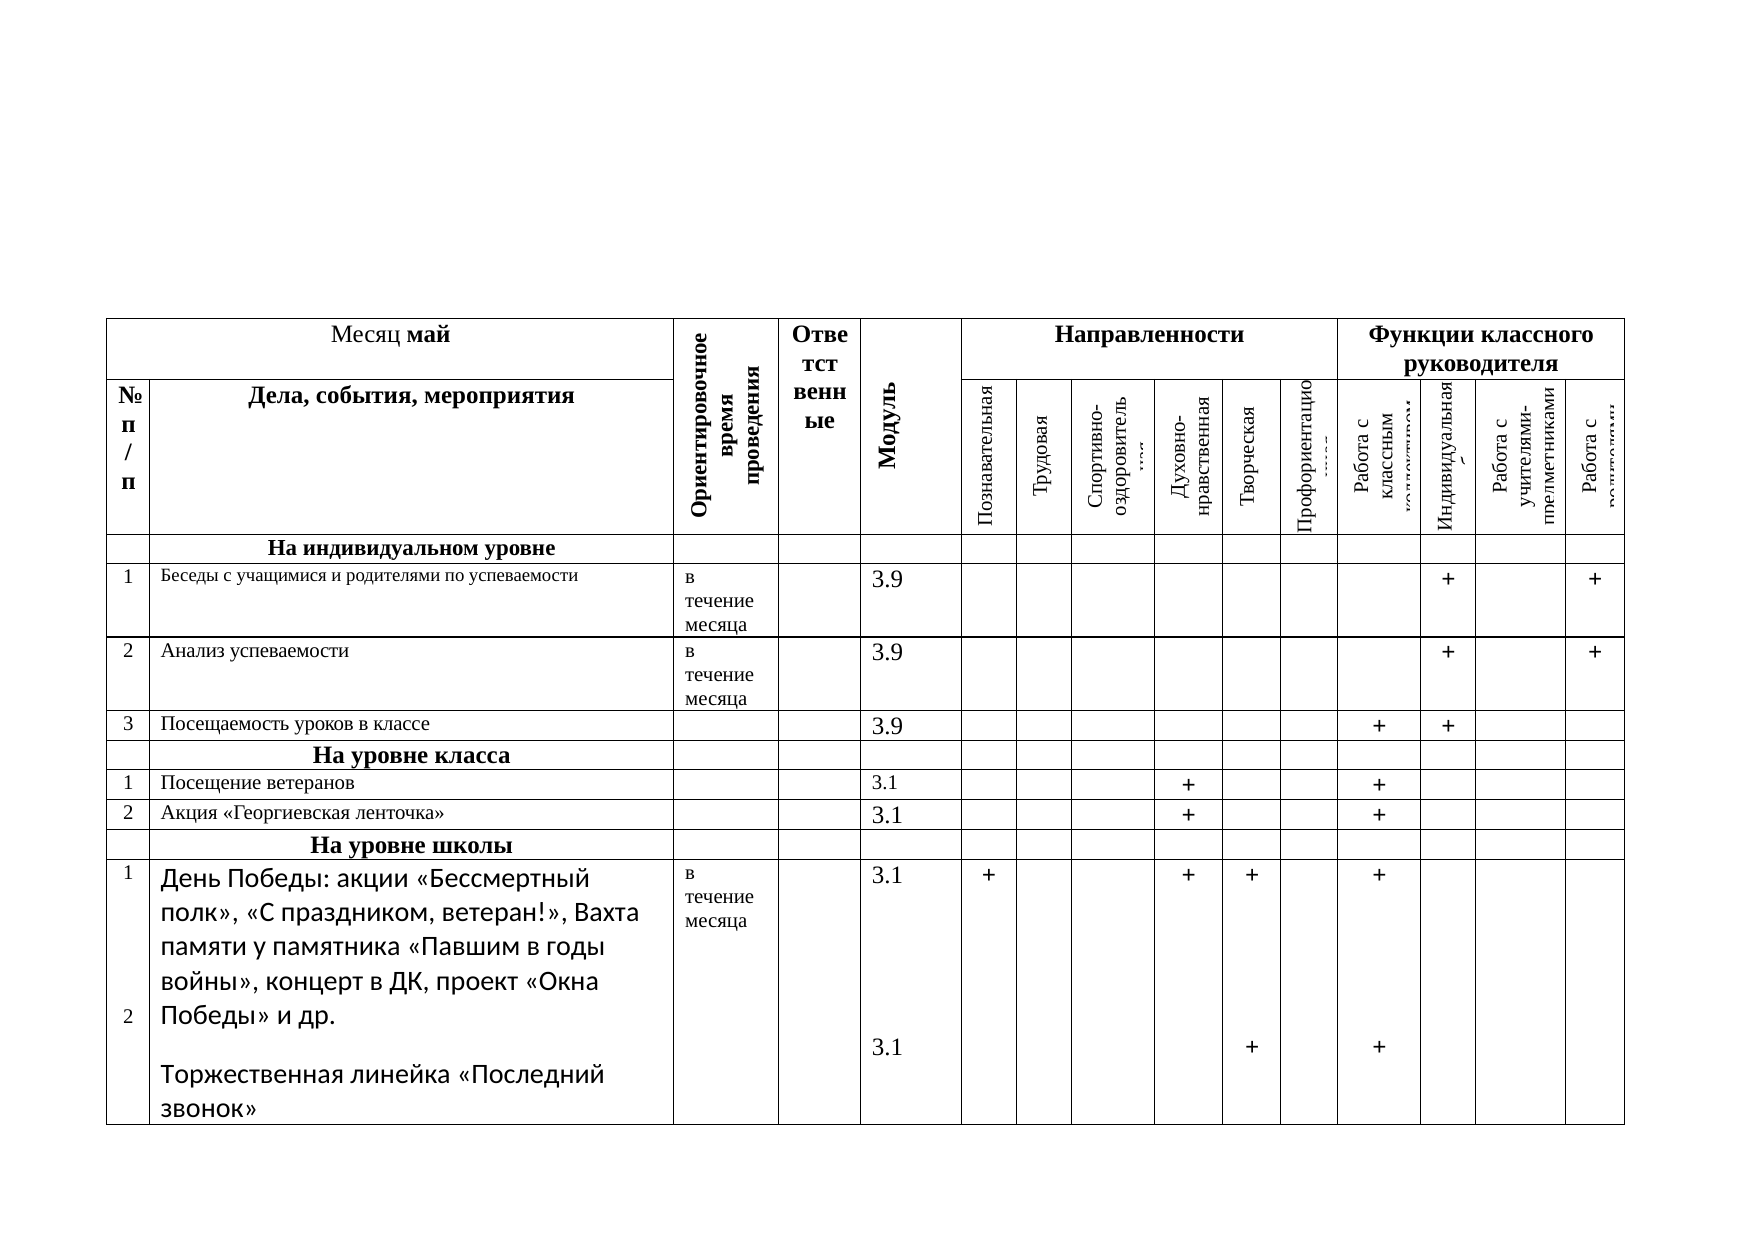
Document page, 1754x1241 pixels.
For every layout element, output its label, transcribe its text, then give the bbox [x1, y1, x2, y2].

table_cell Трудовая [1017, 380, 1071, 533]
table_cell + [1421, 711, 1475, 739]
table_cell [674, 741, 778, 769]
table_cell [962, 770, 1016, 799]
table_cell 3 [107, 711, 149, 739]
table_cell [1566, 741, 1624, 769]
table_cell [1223, 741, 1280, 769]
table_cell + [1566, 638, 1624, 710]
table_cell [1072, 711, 1154, 739]
table_cell [1072, 638, 1154, 710]
table_cell [962, 564, 1016, 636]
table_cell [1072, 830, 1154, 859]
table_cell + [1421, 638, 1475, 710]
table_cell + [1338, 770, 1420, 799]
table_cell [779, 711, 860, 739]
table_header Функции классного руководителя [1338, 319, 1624, 379]
table_cell + [962, 860, 1016, 1124]
table_cell [1566, 711, 1624, 739]
table_header Ответст венные [779, 319, 860, 533]
table_cell [1338, 535, 1420, 563]
table_cell [1566, 860, 1624, 1124]
table_cell [1017, 770, 1071, 799]
table_cell в течение месяца [674, 638, 778, 710]
table_cell [962, 830, 1016, 859]
table_header Месяц май [107, 319, 673, 379]
table_cell [1223, 800, 1280, 829]
table_cell [1338, 638, 1420, 710]
table_cell [1155, 638, 1222, 710]
table_cell № п/п [107, 380, 149, 533]
table_cell [1017, 711, 1071, 739]
table_cell [1476, 770, 1565, 799]
table_cell [1281, 800, 1337, 829]
table_cell [1281, 830, 1337, 859]
table_cell [674, 830, 778, 859]
table_cell [1338, 564, 1420, 636]
table_header Ориентировочное время проведения [674, 319, 778, 533]
table_cell [1281, 535, 1337, 563]
table_cell [962, 711, 1016, 739]
table_cell [1223, 711, 1280, 739]
table_cell 2 [107, 638, 149, 710]
table_cell [779, 830, 860, 859]
table_cell [1566, 770, 1624, 799]
table_cell [1566, 830, 1624, 859]
table_cell [1072, 741, 1154, 769]
table_cell 3.1 [861, 770, 961, 799]
table_cell Творческая [1223, 380, 1280, 533]
table_cell [1281, 564, 1337, 636]
table_cell [1476, 638, 1565, 710]
table_cell [1476, 711, 1565, 739]
table_cell [779, 800, 860, 829]
table_cell [1476, 535, 1565, 563]
table_cell [1421, 800, 1475, 829]
table_cell [1421, 535, 1475, 563]
table_cell Дела, события, мероприятия [150, 380, 673, 533]
table_cell [107, 830, 149, 859]
table_cell + + [1223, 860, 1280, 1124]
table_cell 3.1 3.1 [861, 860, 961, 1124]
table_cell [861, 535, 961, 563]
table_cell [1223, 830, 1280, 859]
table_cell в течение месяца [674, 564, 778, 636]
table_cell [779, 564, 860, 636]
table_cell [1476, 741, 1565, 769]
table_cell [1566, 535, 1624, 563]
table_cell Беседы с учащимися и родителями по успеваемости [150, 564, 673, 636]
table_cell [1338, 830, 1420, 859]
table_cell [1017, 638, 1071, 710]
table_cell Работа с родителями [1566, 380, 1624, 533]
table_cell [779, 741, 860, 769]
table_cell [1072, 860, 1154, 1124]
table_cell [1155, 564, 1222, 636]
table_cell Акция «Георгиевская ленточка» [150, 800, 673, 829]
table_cell [1281, 741, 1337, 769]
table_cell + [1338, 711, 1420, 739]
table_cell 3.1 [861, 800, 961, 829]
table_cell День Победы: акции «Бессмертный полк», «С праздником, ветеран!», Вахта памяти у памятника «Павшим в годы войны», концерт в ДК, проект «Окна Победы» и др. Торжественная линейка «Последний звонок» [150, 860, 673, 1124]
table_cell [1566, 800, 1624, 829]
table_cell [1281, 770, 1337, 799]
table_cell [1281, 711, 1337, 739]
table_cell [1017, 860, 1071, 1124]
table_cell Анализ успеваемости [150, 638, 673, 710]
table_cell Познавательная [962, 380, 1016, 533]
table_cell [962, 800, 1016, 829]
table_cell [1017, 535, 1071, 563]
table_cell + [1155, 770, 1222, 799]
table_cell [1223, 638, 1280, 710]
table_cell [1421, 770, 1475, 799]
table_header Направленности [962, 319, 1337, 379]
table_cell [1155, 711, 1222, 739]
table_cell Работа с классным коллективом [1338, 380, 1420, 533]
table_cell [1281, 638, 1337, 710]
table_cell [1155, 535, 1222, 563]
table_cell [674, 711, 778, 739]
table_header Модуль [861, 319, 961, 533]
table_cell [674, 770, 778, 799]
table_cell Спортивно-оздоровитель ная [1072, 380, 1154, 533]
table_cell [779, 638, 860, 710]
table_cell + [1155, 800, 1222, 829]
table_cell [1072, 564, 1154, 636]
table_cell [1281, 860, 1337, 1124]
table_cell [1017, 564, 1071, 636]
table_cell 3.9 [861, 564, 961, 636]
table_cell 3.9 [861, 711, 961, 739]
table_cell На уровне школы [150, 830, 673, 859]
table_cell [674, 800, 778, 829]
table_cell Профориентационная [1281, 380, 1337, 533]
table_cell [861, 830, 961, 859]
table_cell 1 2 [107, 860, 149, 1124]
table_cell [1421, 830, 1475, 859]
table_cell + [1566, 564, 1624, 636]
table_cell [1072, 800, 1154, 829]
table_cell Посещаемость уроков в классе [150, 711, 673, 739]
table_cell [1017, 741, 1071, 769]
table_cell [1223, 535, 1280, 563]
table_cell 3.9 [861, 638, 961, 710]
table_cell [962, 741, 1016, 769]
table_cell [1476, 830, 1565, 859]
table_cell [1017, 800, 1071, 829]
table_cell [1421, 741, 1475, 769]
table_cell На индивидуальном уровне [150, 535, 673, 563]
table_cell в течение месяца [674, 860, 778, 1124]
table_cell + [1155, 860, 1222, 1124]
table_cell + + [1338, 860, 1420, 1124]
table_cell [1155, 741, 1222, 769]
table_cell [1155, 830, 1222, 859]
table_cell 1 [107, 770, 149, 799]
table_cell [779, 860, 860, 1124]
table_cell [962, 535, 1016, 563]
table_cell Работа с учителями-предметниками [1476, 380, 1565, 533]
table_cell [1421, 860, 1475, 1124]
table_cell Индивидуальная работа [1421, 380, 1475, 533]
table_cell 2 [107, 800, 149, 829]
table_cell Посещение ветеранов [150, 770, 673, 799]
table_cell [1338, 741, 1420, 769]
table_cell Духовно-нравственная [1155, 380, 1222, 533]
table_cell [674, 535, 778, 563]
table_cell [107, 535, 149, 563]
table_cell [779, 770, 860, 799]
table_cell [1223, 564, 1280, 636]
table_cell На уровне класса [150, 741, 673, 769]
table_cell [1072, 770, 1154, 799]
table_cell [1223, 770, 1280, 799]
table_cell [1476, 800, 1565, 829]
table_cell [1072, 535, 1154, 563]
table_cell [1017, 830, 1071, 859]
table_cell [107, 741, 149, 769]
table_cell [1476, 860, 1565, 1124]
table_cell [861, 741, 961, 769]
table_cell [1476, 564, 1565, 636]
table_cell + [1421, 564, 1475, 636]
table_cell 1 [107, 564, 149, 636]
table_cell [962, 638, 1016, 710]
table_cell [779, 535, 860, 563]
table_cell + [1338, 800, 1420, 829]
